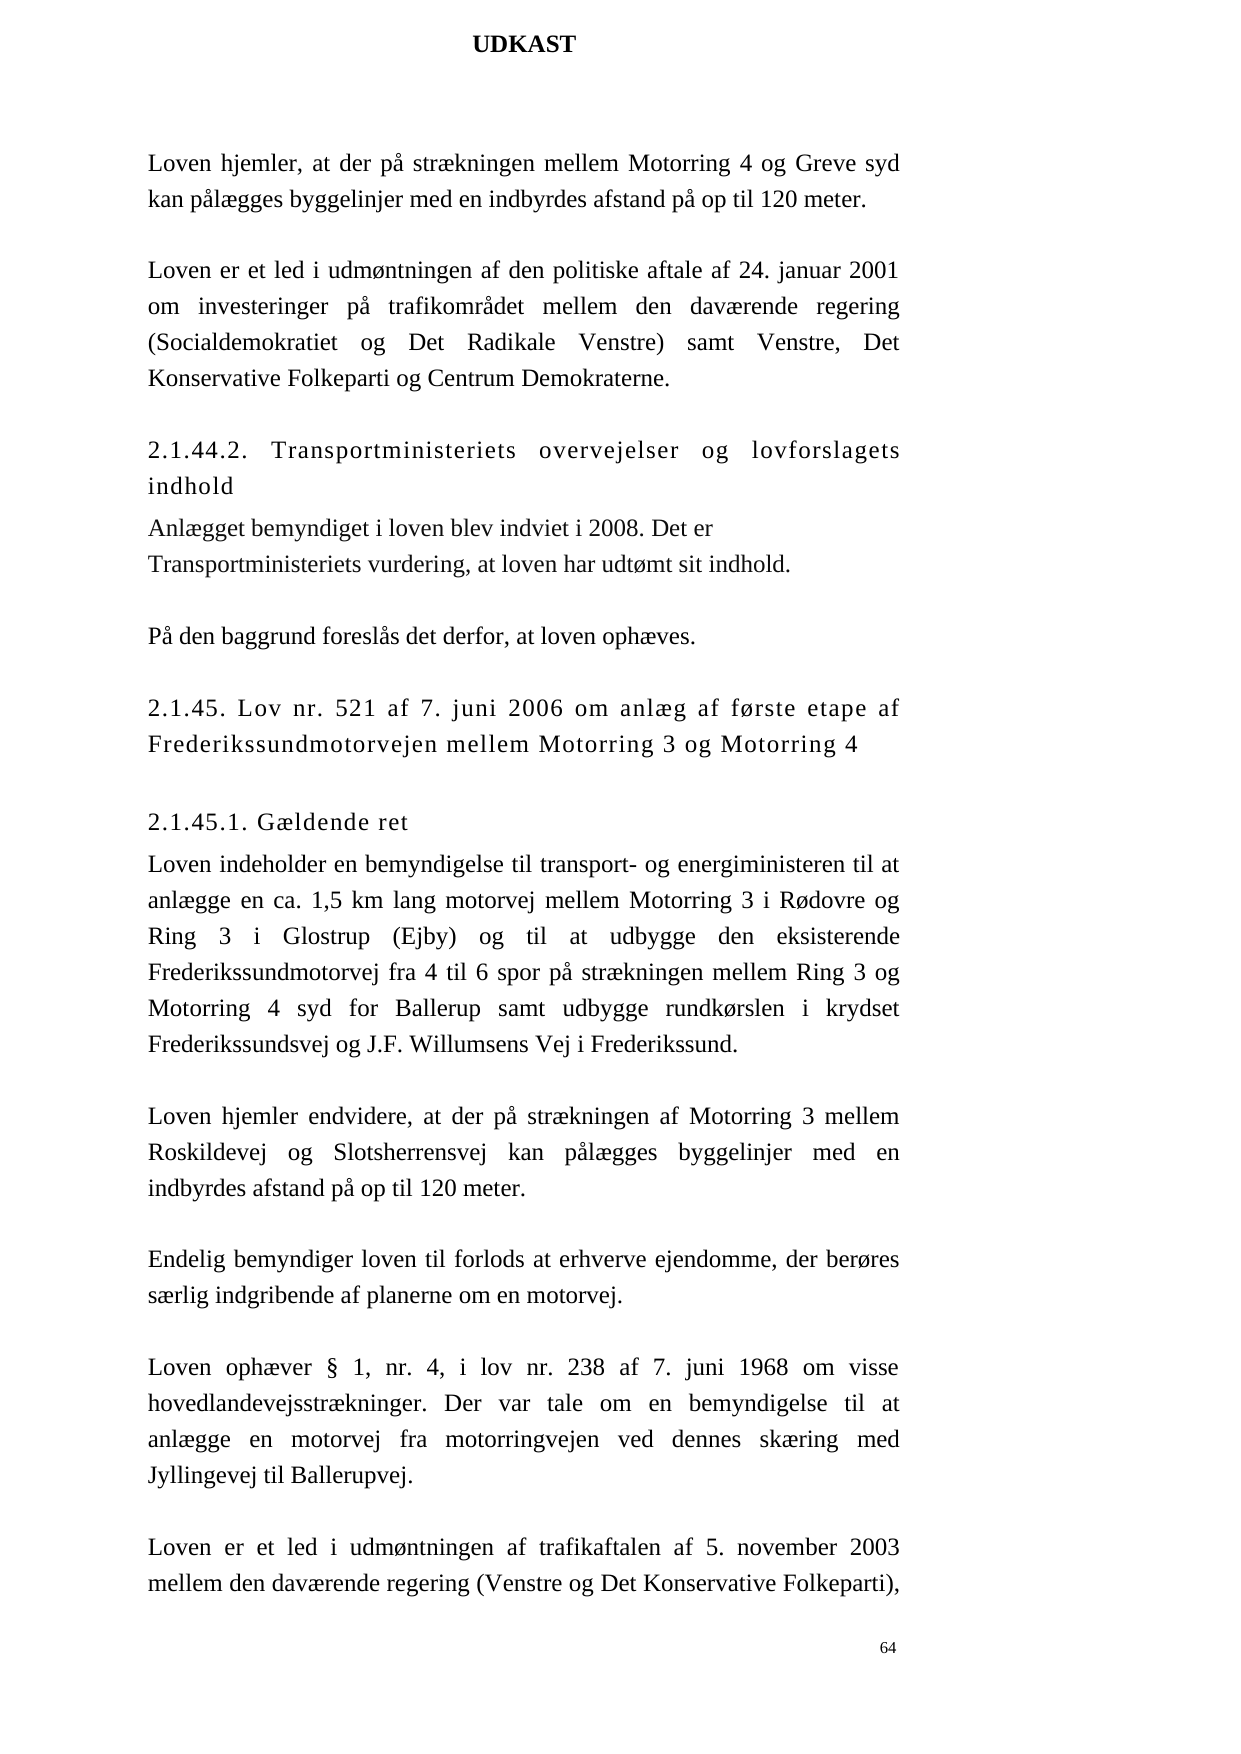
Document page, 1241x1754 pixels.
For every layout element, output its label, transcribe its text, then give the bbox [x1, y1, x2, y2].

text Loven ophæver § 1, nr. 4, i lov nr. 238 af 7. juni 1968 om visse hovedlandevejsstrækninger. Der var tale om en bemyndigelse til at anlægge en motorvej fra motorringvejen ved dennes skæring med Jyllingevej til Ballerupvej. [148, 1352, 901, 1489]
subtitle 2.1.44.2. Transportministeriets overvejelser og lovforslagets indhold [148, 435, 901, 500]
text Anlægget bemyndiget i loven blev indviet i 2008. Det er Transportministeriets vurdering, at loven har udtømt sit indhold. [148, 513, 901, 578]
text Loven hjemler, at der på strækningen mellem Motorring 4 og Greve syd kan pålægges byggelinjer med en indbyrdes afstand på op til 120 meter. [148, 148, 901, 212]
subtitle 2.1.45.1. Gældende ret [148, 807, 901, 836]
text Endelig bemyndiger loven til forlods at erhverve ejendomme, der berøres særlig indgribende af planerne om en motorvej. [148, 1244, 901, 1309]
text Loven er et led i udmøntningen af den politiske aftale af 24. januar 2001 om investeringer på trafikområdet mellem den daværende regering (Socialdemokratiet og Det Radikale Venstre) samt Venstre, Det Konservative Folkeparti og Centrum Demokraterne. [148, 256, 901, 392]
text Loven indeholder en bemyndigelse til transport- og energiministeren til at anlægge en ca. 1,5 km lang motorvej mellem Motorring 3 i Rødovre og Ring 3 i Glostrup (Ejby) og til at udbygge den eksisterende Frederikssundmotorvej fra 4 til 6 spor på strækningen mellem Ring 3 og Motorring 4 syd for Ballerup samt udbygge rundkørslen i krydset Frederikssundsvej og J.F. Willumsens Vej i Frederikssund. [148, 849, 901, 1058]
text På den baggrund foreslås det derfor, at loven ophæves. [148, 621, 901, 650]
subtitle 2.1.45. Lov nr. 521 af 7. juni 2006 om anlæg af første etape af Frederikssundmotorvejen mellem Motorring 3 og Motorring 4 [148, 693, 901, 758]
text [148, 1532, 901, 1597]
text Loven hjemler endvidere, at der på strækningen af Motorring 3 mellem Roskildevej og Slotsherrensvej kan pålægges byggelinjer med en indbyrdes afstand på op til 120 meter. [148, 1101, 901, 1201]
